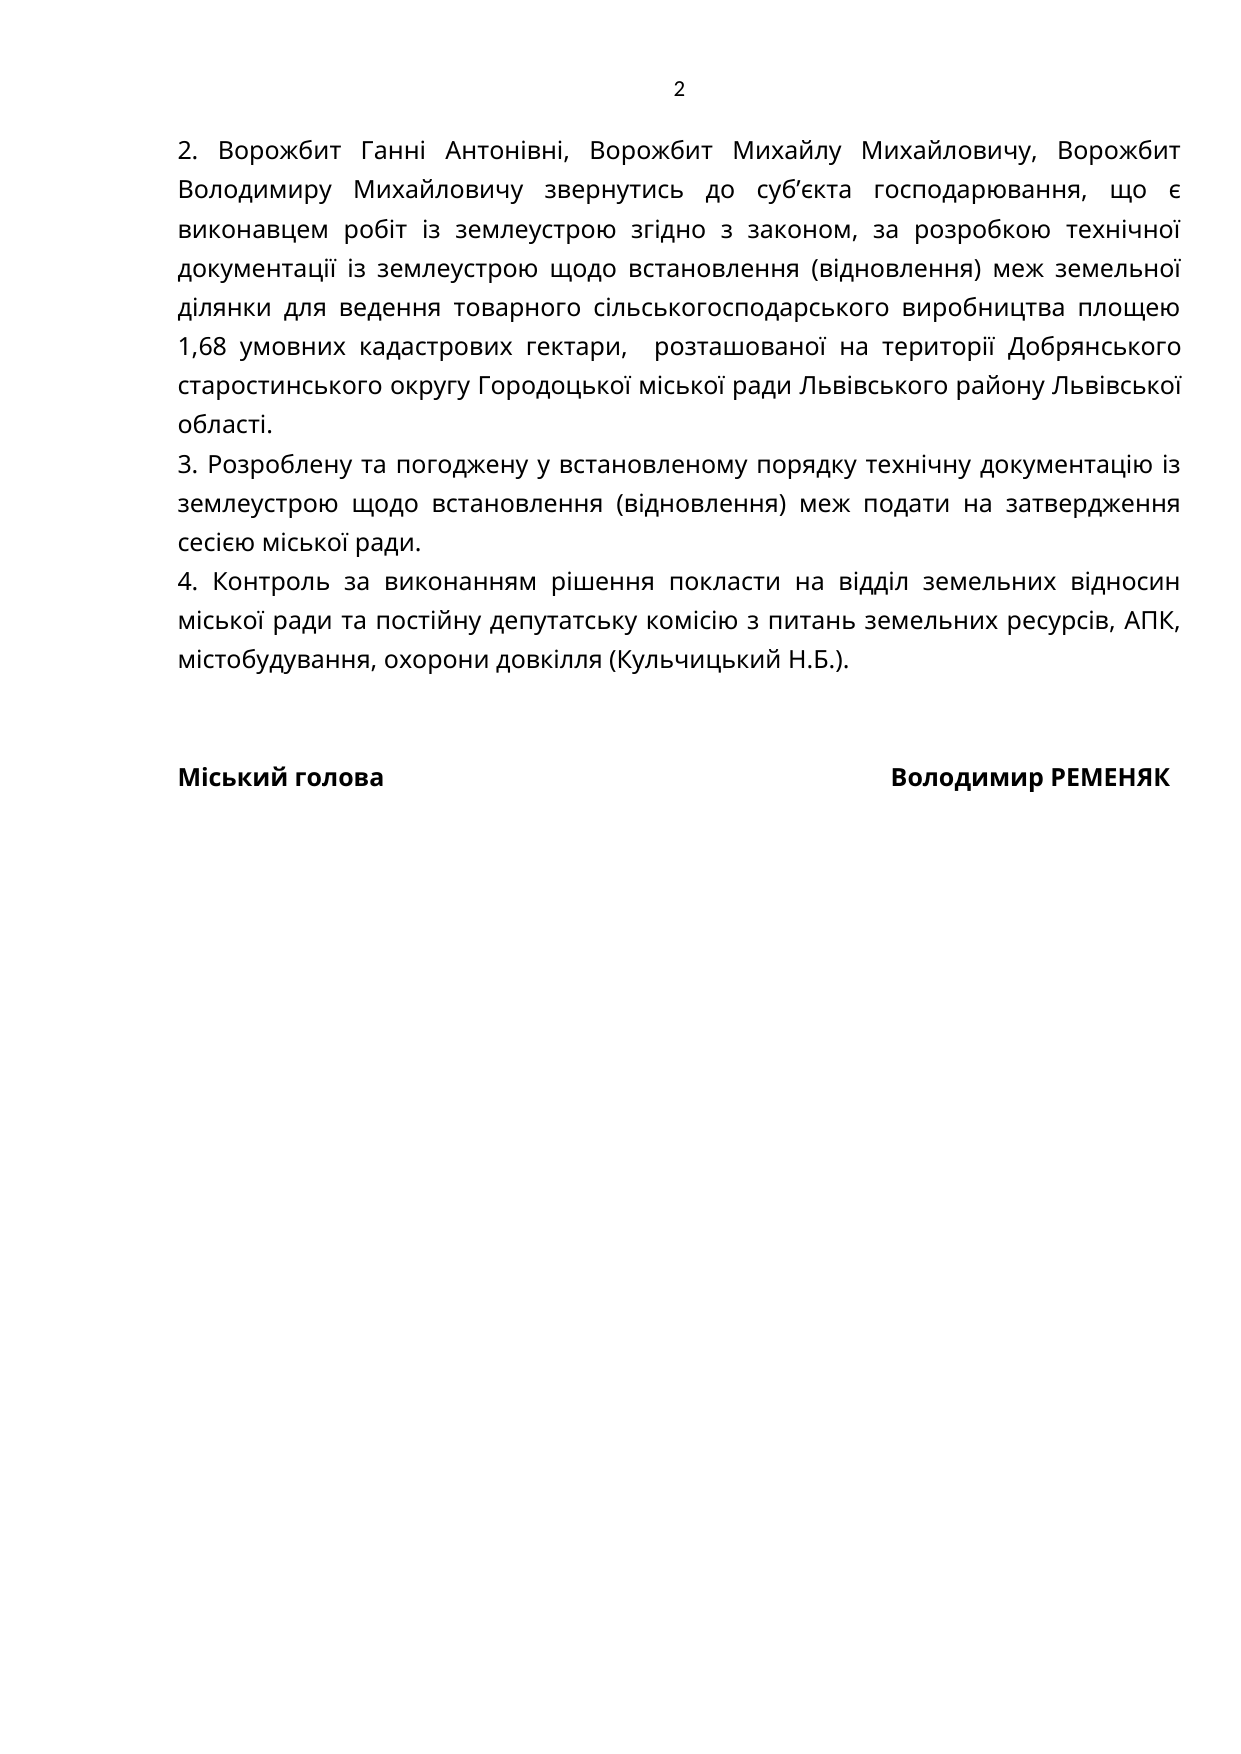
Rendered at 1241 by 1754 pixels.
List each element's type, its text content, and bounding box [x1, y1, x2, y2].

text 3. Розроблену та погоджену у встановленому порядку технічну документацію із землеустрою щодо встановлення (відновлення) меж подати на затвердження сесією міської ради. [177, 446, 1182, 559]
text 2. Ворожбит Ганні Антонівні, Ворожбит Михайлу Михайловичу, Ворожбит Володимиру Михайловичу звернутись до суб’єкта господарювання, що є виконавцем робіт із землеустрою згідно з законом, за розробкою технічної документації із землеустрою щодо встановлення (відновлення) меж земельної ділянки для ведення товарного сільськогосподарського виробництва площею 1,68 умовних кадастрових гектари, розташованої на території Добрянського старостинського округу Городоцької міської ради Львівського району Львівської області. [177, 133, 1182, 441]
text 4. Контроль за виконанням рішення покласти на відділ земельних відносин міської ради та постійну депутатську комісію з питань земельних ресурсів, АПК, містобудування, охорони довкілля (Кульчицький Н.Б.). [177, 564, 1182, 676]
text Міський голова Володимир РЕМЕНЯК [177, 760, 1181, 794]
